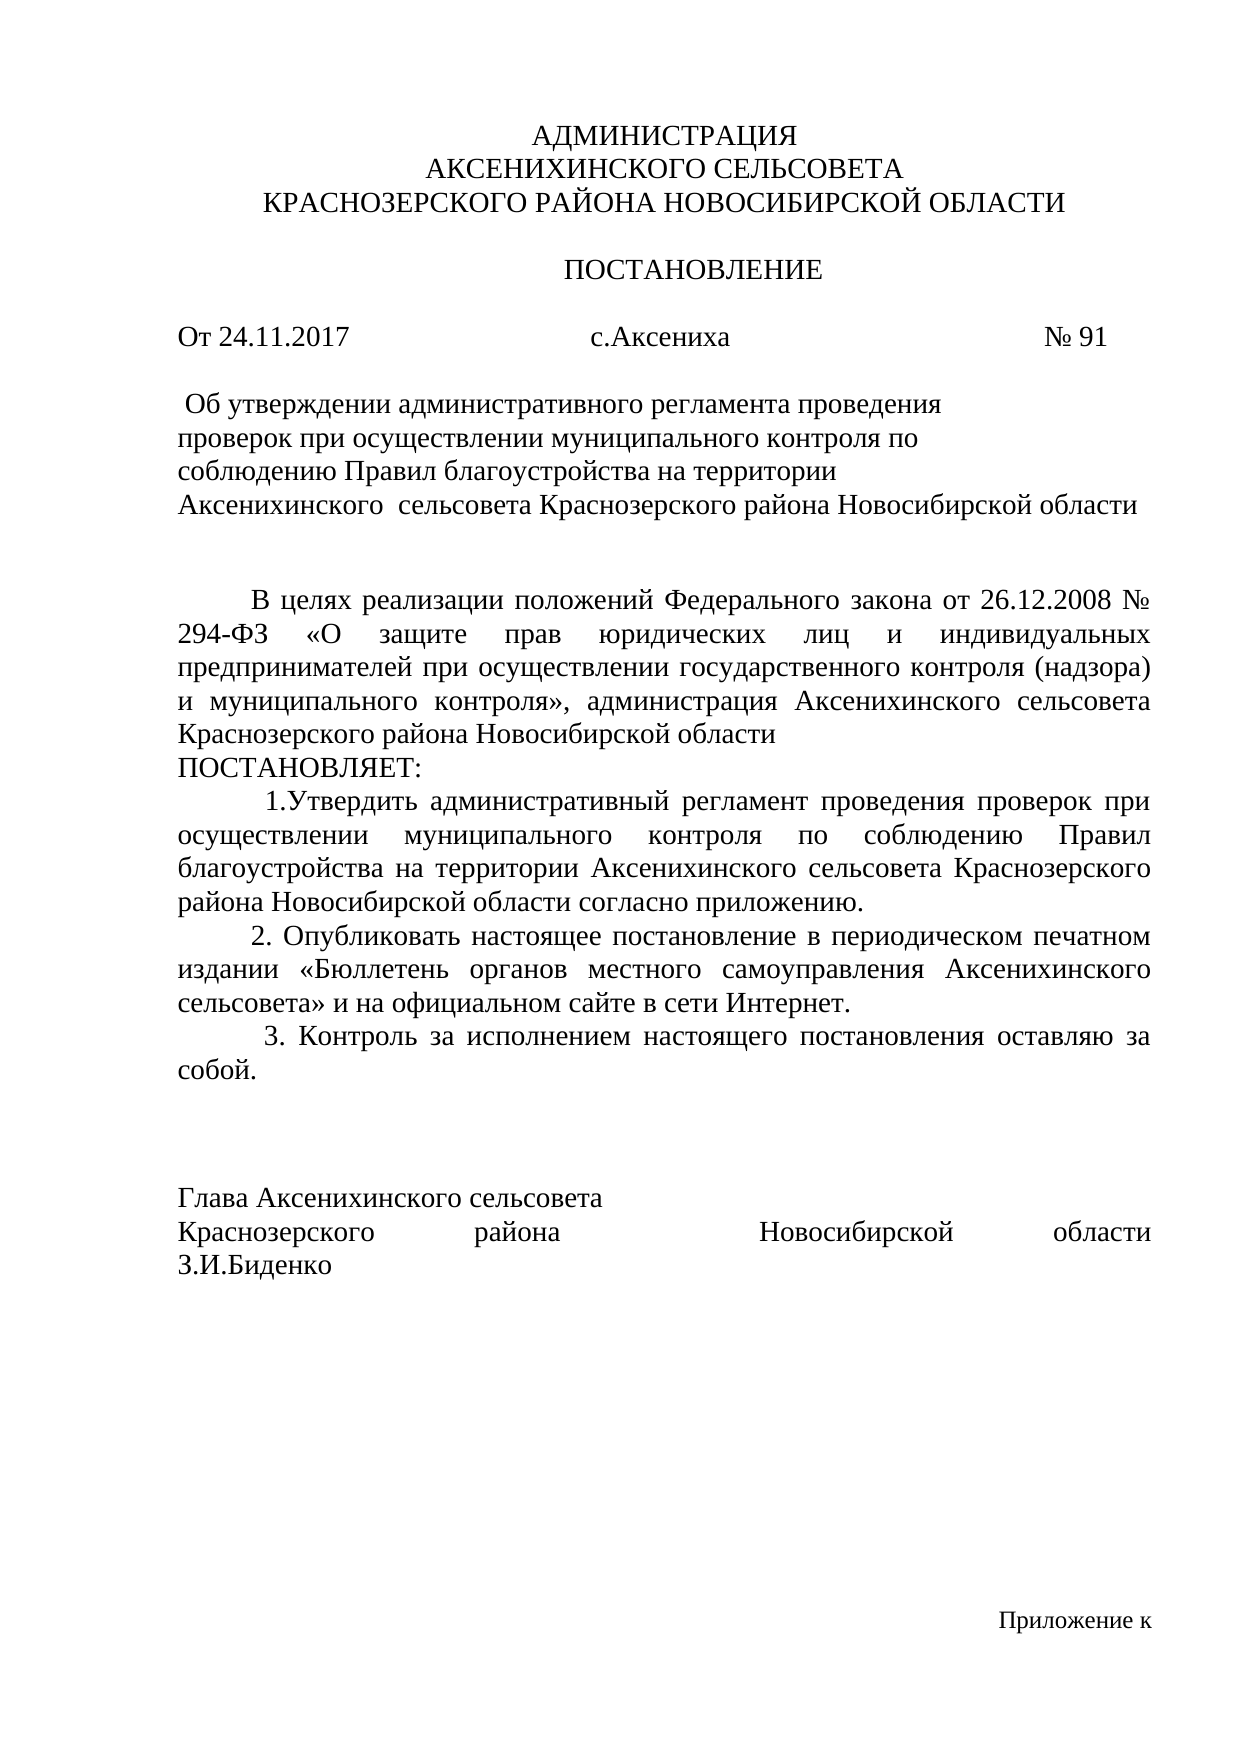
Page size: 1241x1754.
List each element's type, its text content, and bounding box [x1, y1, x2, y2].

text Глава Аксенихинского сельсовета [177, 1180, 1152, 1214]
text Приложение к [177, 1605, 1152, 1634]
text КРАСНОЗЕРСКОГО РАЙОНА НОВОСИБИРСКОЙ ОБЛАСТИ [177, 185, 1152, 219]
text 3. Контроль за исполнением настоящего постановления оставляю за собой. [177, 1018, 1152, 1085]
text соблюдению Правил благоустройства на территории [177, 453, 1152, 487]
text От 24.11.2017 с.Аксениха № 91 [177, 319, 1152, 353]
text Краснозерского района Новосибирской области З.И.Биденко [177, 1214, 1152, 1281]
text Об утверждении административного регламента проведения [177, 386, 1152, 420]
text проверок при осуществлении муниципального контроля по [177, 420, 1152, 453]
text АДМИНИСТРАЦИЯ [177, 118, 1152, 152]
text В целях реализации положений Федерального закона от 26.12.2008 № 294-ФЗ «О защите прав юридических лиц и индивидуальных предпринимателей при осуществлении государственного контроля (надзора) и муниципального контроля», администрация Аксенихинского сельсовета Краснозерского района Новосибирской области [177, 582, 1152, 750]
text 2. Опубликовать настоящее постановление в периодическом печатном издании «Бюллетень органов местного самоуправления Аксенихинского сельсовета» и на официальном сайте в сети Интернет. [177, 918, 1152, 1018]
text 1.Утвердить административный регламент проведения проверок при осуществлении муниципального контроля по соблюдению Правил благоустройства на территории Аксенихинского сельсовета Краснозерского района Новосибирской области согласно приложению. [177, 783, 1152, 918]
text ПОСТАНОВЛЯЕТ: [177, 750, 1152, 783]
text ПОСТАНОВЛЕНИЕ [177, 252, 1152, 286]
text Аксенихинского сельсовета Краснозерского района Новосибирской области [177, 487, 1152, 521]
text АКСЕНИХИНСКОГО СЕЛЬСОВЕТА [177, 152, 1152, 185]
